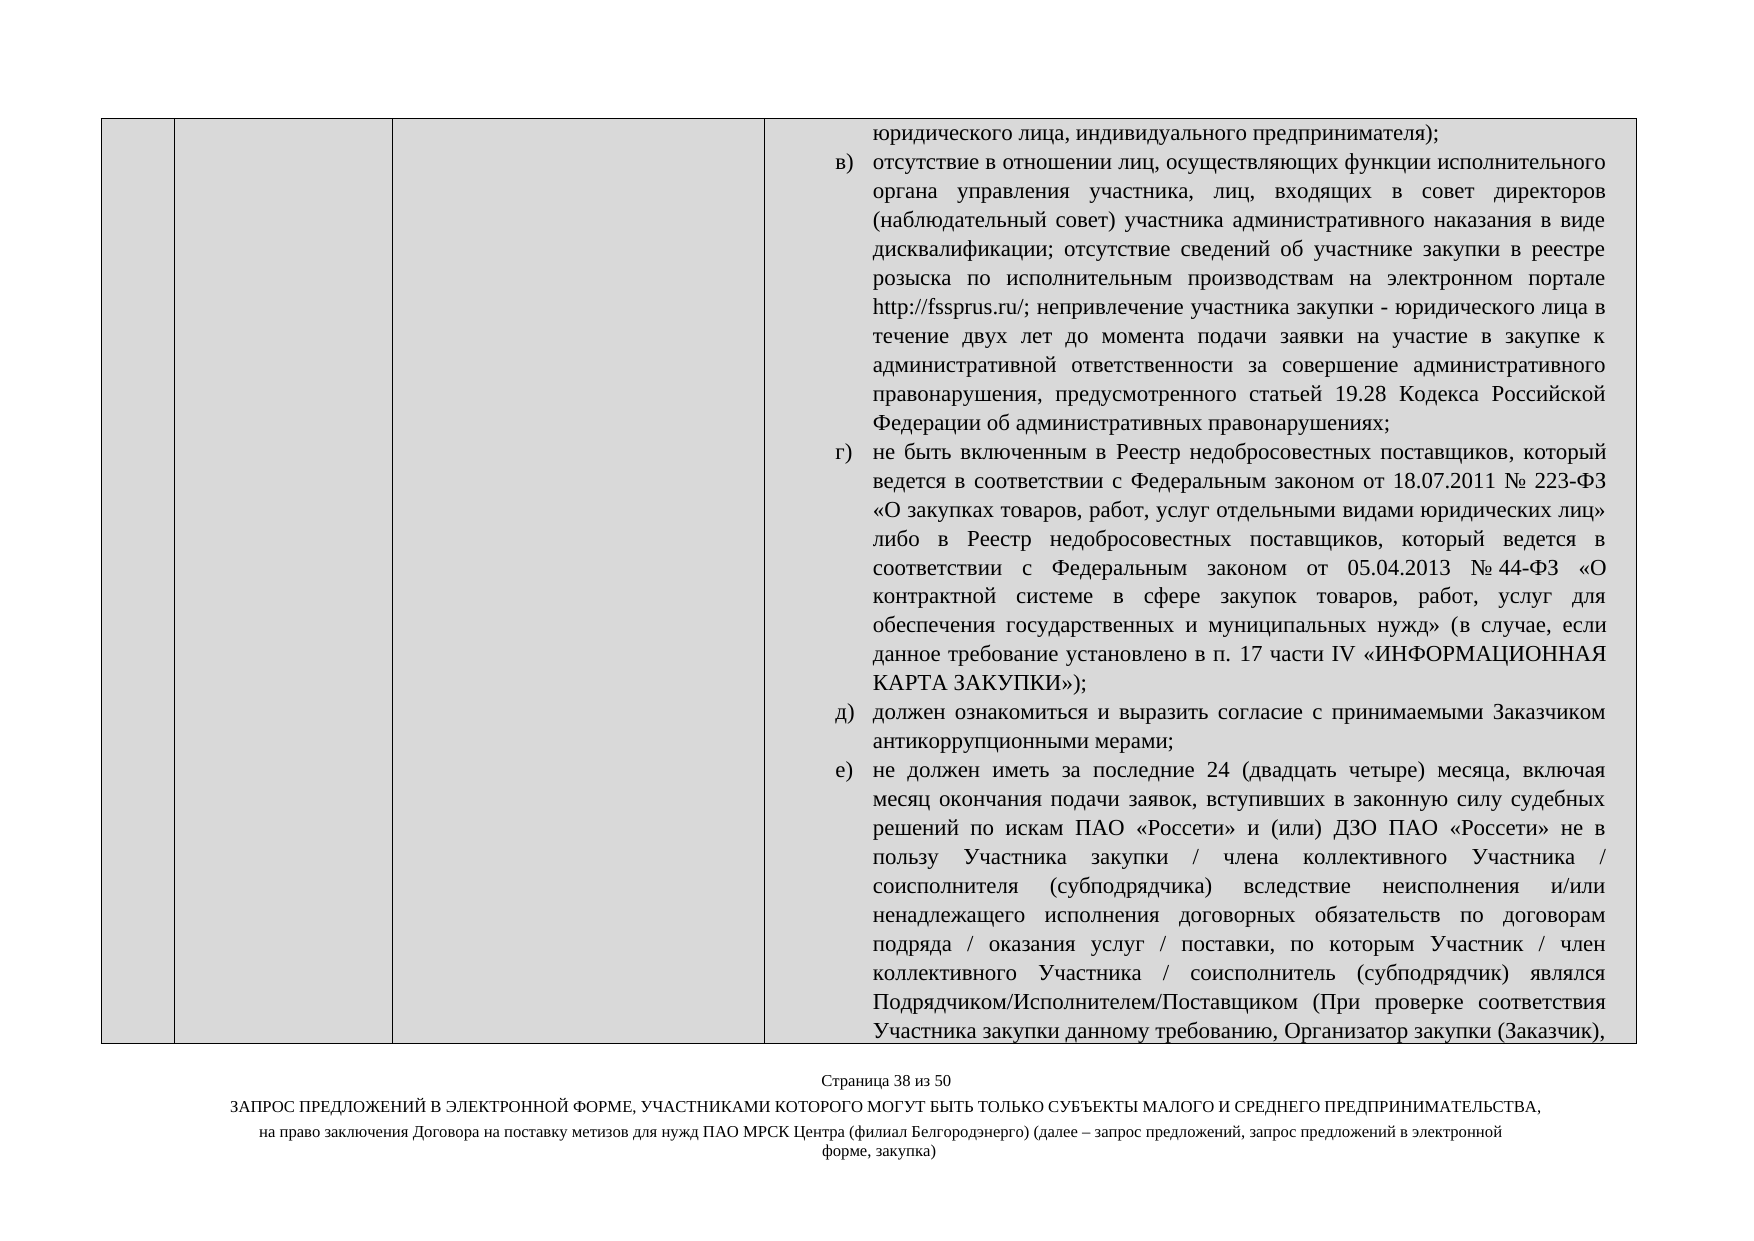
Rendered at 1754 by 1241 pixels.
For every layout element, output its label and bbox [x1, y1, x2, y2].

table_cell [765, 119, 1636, 1043]
table_cell [175, 119, 392, 1043]
table_cell [393, 119, 764, 1043]
table_cell [102, 119, 174, 1043]
